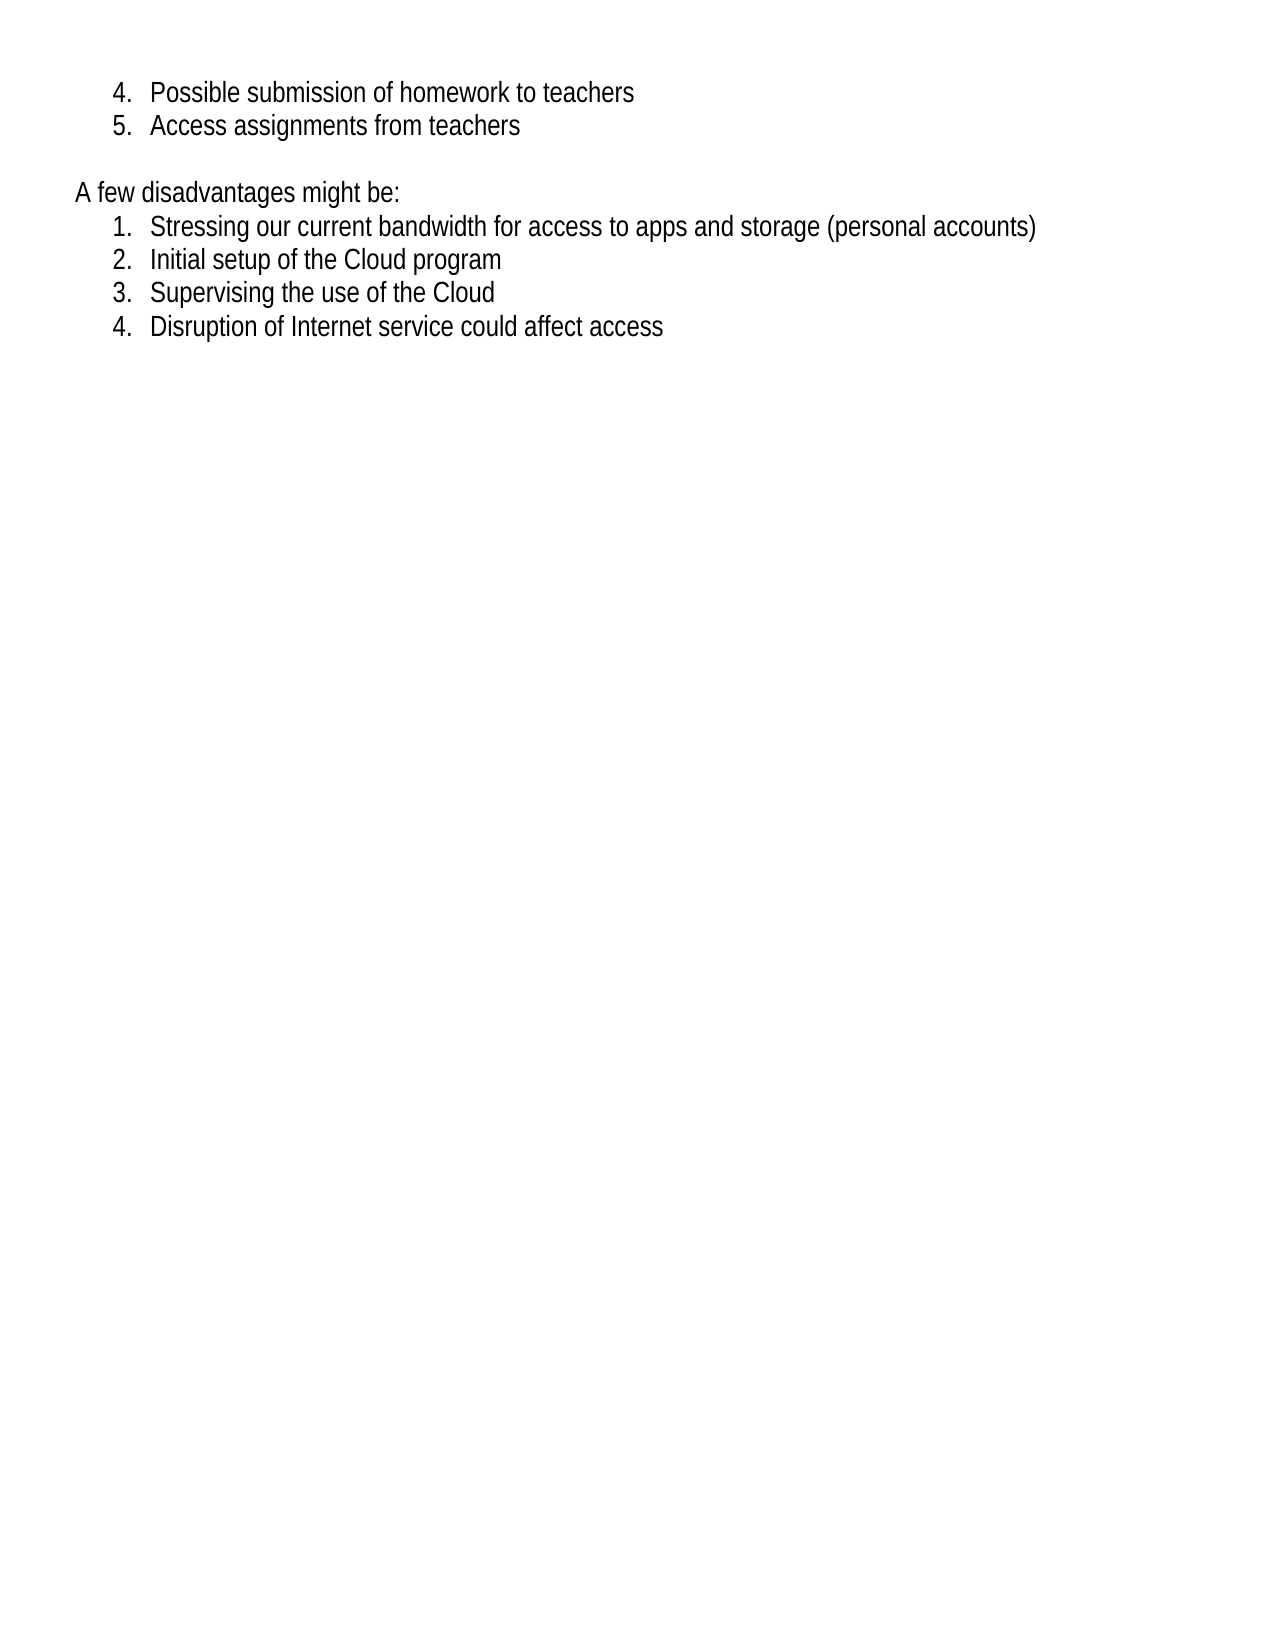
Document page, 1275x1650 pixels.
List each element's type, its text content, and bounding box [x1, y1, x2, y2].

list Disruption of Internet service could affect access [112, 309, 1200, 342]
text A few disadvantages might be: [75, 175, 1200, 209]
list Supervising the use of the Cloud [112, 276, 1200, 309]
list Initial setup of the Cloud program [112, 242, 1200, 276]
list Access assignments from teachers [112, 108, 1200, 142]
list Stressing our current bandwidth for access to apps and storage (personal accounts) [112, 209, 1200, 242]
list Possible submission of homework to teachers [112, 75, 1200, 108]
